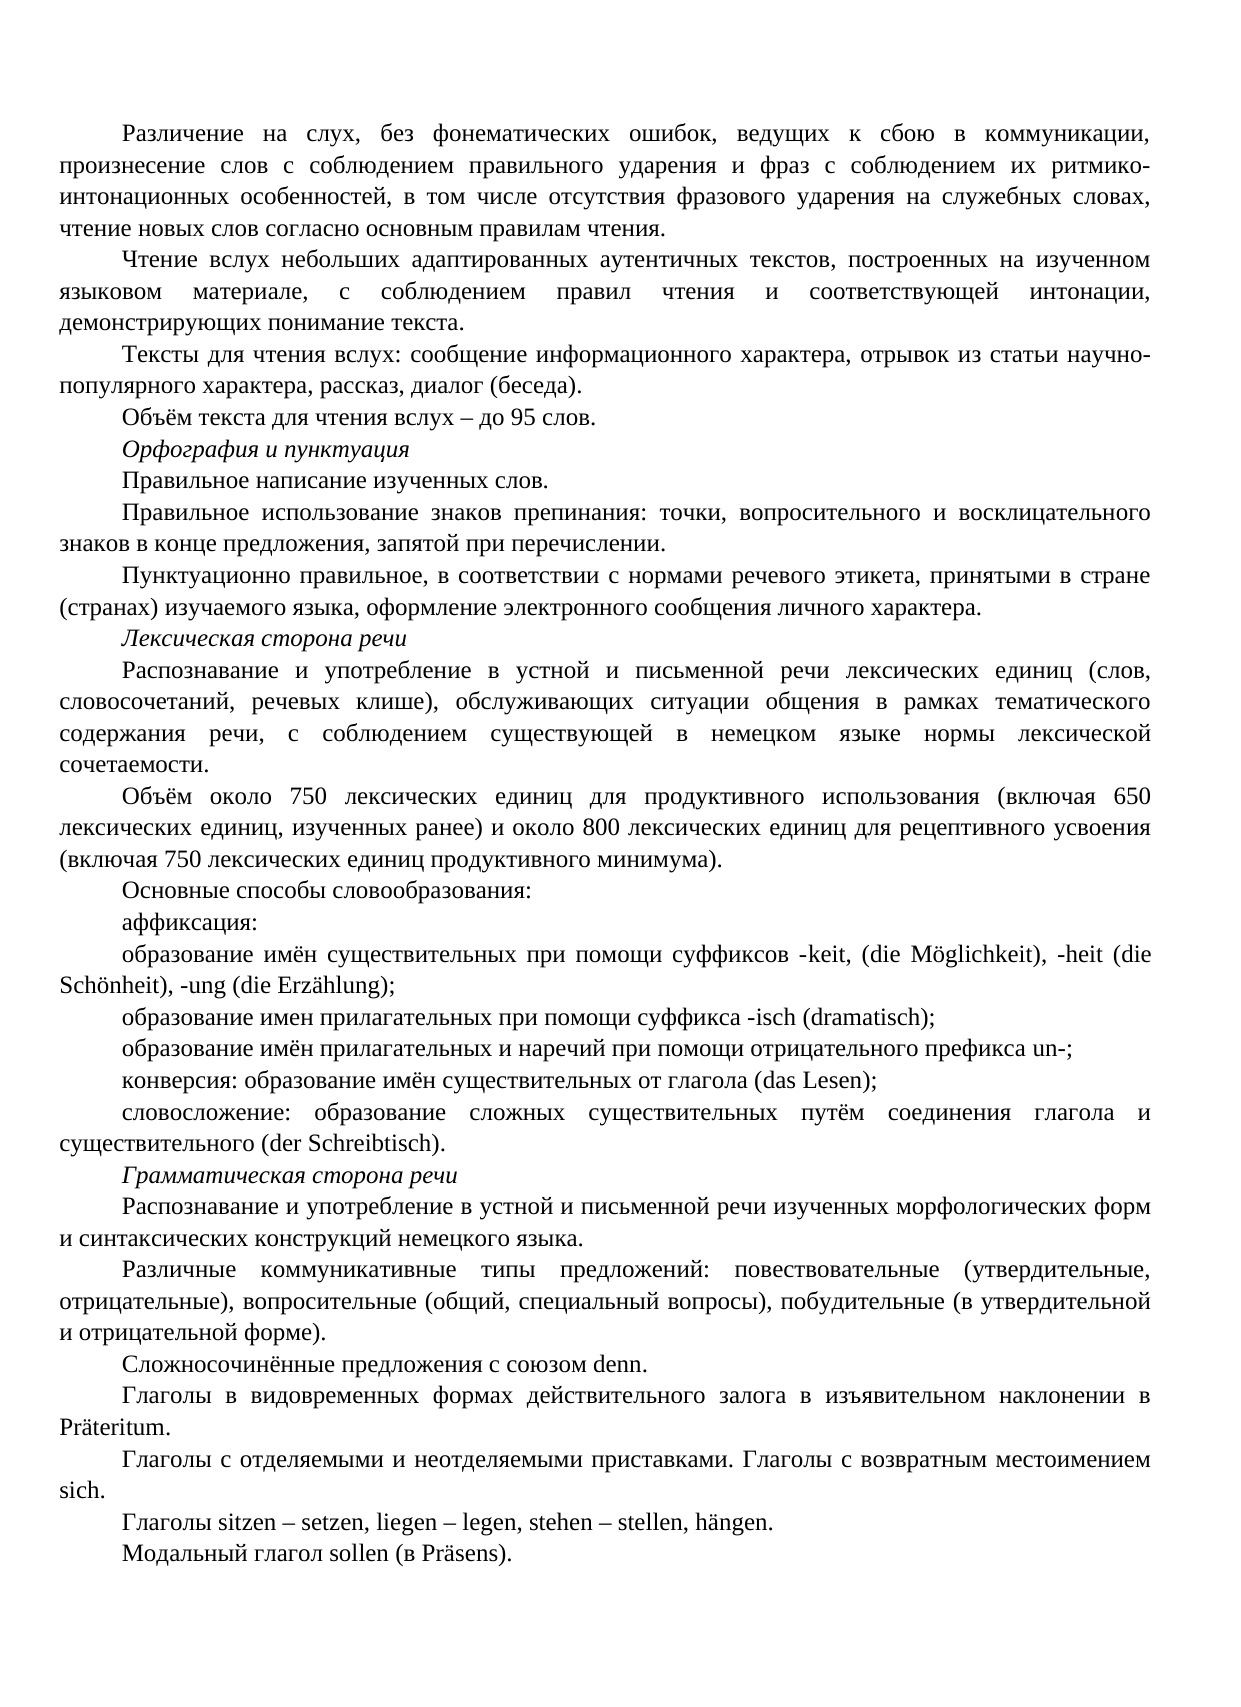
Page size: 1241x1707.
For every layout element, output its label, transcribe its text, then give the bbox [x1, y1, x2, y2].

text Тексты для чтения вслух: сообщение информационного характера, отрывок из статьи научно-популярного характера, рассказ, диалог (беседа). [59, 339, 1152, 399]
text Глаголы в видовременных формах действительного залога в изъявительном наклонении в Präteritum. [59, 1381, 1152, 1441]
text образование имён существительных при помощи суффиксов -keit, (die Möglichkeit), -heit (die Schönheit), -ung (die Erzählung); [59, 939, 1152, 999]
text Модальный глагол sollen (в Präsens). [59, 1538, 1152, 1567]
text Лексическая сторона речи [59, 623, 1152, 652]
text Сложносочинённые предложения с союзом denn. [59, 1349, 1152, 1378]
text конверсия: образование имён существительных от глагола (das Lesen); [59, 1065, 1152, 1094]
text Распознавание и употребление в устной и письменной речи лексических единиц (слов, словосочетаний, речевых клише), обслуживающих ситуации общения в рамках тематического содержания речи, с соблюдением существующей в немецком языке нормы лексической сочетаемости. [59, 655, 1152, 778]
text словосложение: образование сложных существительных путём соединения глагола и существительного (der Schreibtisch). [59, 1097, 1152, 1157]
text Правильное использование знаков препинания: точки, вопросительного и восклицательного знаков в конце предложения, запятой при перечислении. [59, 497, 1152, 557]
text Глаголы с отделяемыми и неотделяемыми приставками. Глаголы с возвратным местоимением sich. [59, 1444, 1152, 1504]
text Глаголы sitzen – setzen, liegen – legen, stehen – stellen, hängen. [59, 1507, 1152, 1536]
text Основные способы словообразования: [59, 876, 1152, 904]
text образование имен прилагательных при помощи суффикса -isch (dramatisch); [59, 1002, 1152, 1031]
text Пунктуационно правильное, в соответствии с нормами речевого этикета, принятыми в стране (странах) изучаемого языка, оформление электронного сообщения личного характера. [59, 560, 1152, 620]
text Объём около 750 лексических единиц для продуктивного использования (включая 650 лексических единиц, изученных ранее) и около 800 лексических единиц для рецептивного усвоения (включая 750 лексических единиц продуктивного минимума). [59, 781, 1152, 873]
text Орфография и пунктуация [59, 434, 1152, 462]
text Объём текста для чтения вслух – до 95 слов. [59, 402, 1152, 431]
text Грамматическая сторона речи [59, 1160, 1152, 1188]
text Различение на слух, без фонематических ошибок, ведущих к сбою в коммуникации, произнесение слов с соблюдением правильного ударения и фраз с соблюдением их ритмико-интонационных особенностей, в том числе отсутствия фразового ударения на служебных словах, чтение новых слов согласно основным правилам чтения. [59, 118, 1152, 242]
text Различные коммуникативные типы предложений: повествовательные (утвердительные, отрицательные), вопросительные (общий, специальный вопросы), побудительные (в утвердительной и отрицательной форме). [59, 1254, 1152, 1346]
text Чтение вслух небольших адаптированных аутентичных текстов, построенных на изученном языковом материале, с соблюдением правил чтения и соответствующей интонации, демонстрирующих понимание текста. [59, 244, 1152, 336]
text Распознавание и употребление в устной и письменной речи изученных морфологических форм и синтаксических конструкций немецкого языка. [59, 1191, 1152, 1252]
text Правильное написание изученных слов. [59, 465, 1152, 494]
text аффиксация: [59, 907, 1152, 936]
text образование имён прилагательных и наречий при помощи отрицательного префикса un-; [59, 1033, 1152, 1062]
